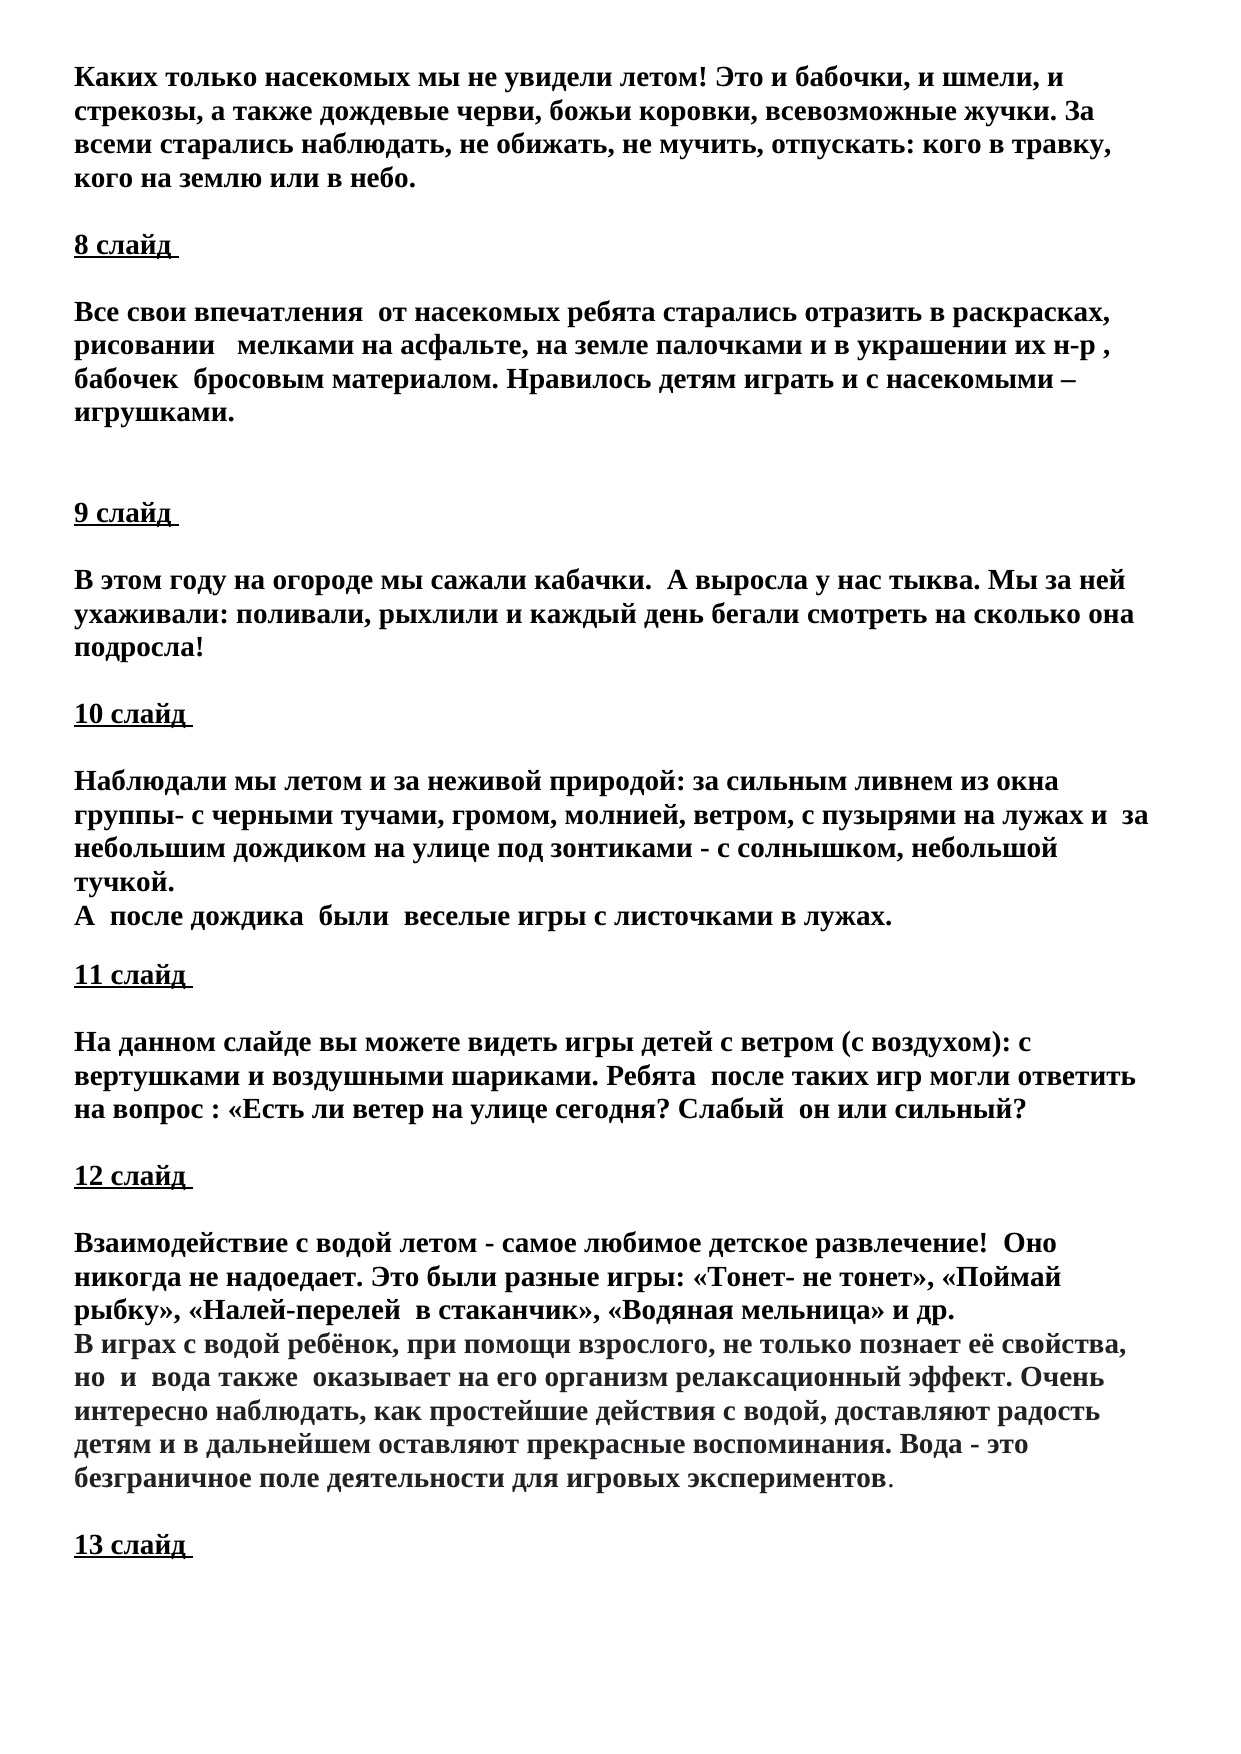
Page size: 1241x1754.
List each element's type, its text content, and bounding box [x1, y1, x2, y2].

text Взаимодействие с водой летом - самое любимое детское развлечение! Оно никогда не надоедает. Это были разные игры: «Тонет- не тонет», «Поймай рыбку», «Налей-перелей в стаканчик», «Водяная мельница» и др. [74, 1225, 1152, 1326]
text А после дождика были веселые игры с листочками в лужах. [74, 898, 1152, 931]
text 12 слайд [74, 1158, 1152, 1192]
text 8 слайд [74, 227, 1152, 260]
text Все свои впечатления от насекомых ребята старались отразить в раскрасках, рисовании мелками на асфальте, на земле палочками и в украшении их н-р , бабочек бросовым материалом. Нравилось детям играть и с насекомыми –игрушками. [74, 294, 1152, 428]
text 9 слайд [74, 495, 1152, 529]
text 13 слайд [74, 1527, 1152, 1561]
text Каких только насекомых мы не увидели летом! Это и бабочки, и шмели, и стрекозы, а также дождевые черви, божьи коровки, всевозможные жучки. За всеми старались наблюдать, не обижать, не мучить, отпускать: кого в травку, кого на землю или в небо. [74, 59, 1152, 193]
text 11 слайд [74, 957, 1152, 991]
text В играх с водой ребёнок, при помощи взрослого, не только познает её свойства, но и вода также оказывает на его организм релаксационный эффект. Очень интересно наблюдать, как простейшие действия с водой, доставляют радость детям и в дальнейшем оставляют прекрасные воспоминания. Вода - это безграничное поле деятельности для игровых экспериментов. [74, 1326, 1152, 1494]
text В этом году на огороде мы сажали кабачки. А выросла у нас тыква. Мы за ней ухаживали: поливали, рыхлили и каждый день бегали смотреть на сколько она подросла! [74, 562, 1152, 663]
text Наблюдали мы летом и за неживой природой: за сильным ливнем из окна группы- с черными тучами, громом, молнией, ветром, с пузырями на лужах и за небольшим дождиком на улице под зонтиками - с солнышком, небольшой тучкой. [74, 763, 1152, 898]
text На данном слайде вы можете видеть игры детей с ветром (с воздухом): с вертушками и воздушными шариками. Ребята после таких игр могли ответить на вопрос : «Есть ли ветер на улице сегодня? Слабый он или сильный? [74, 1024, 1152, 1125]
text 10 слайд [74, 696, 1152, 730]
